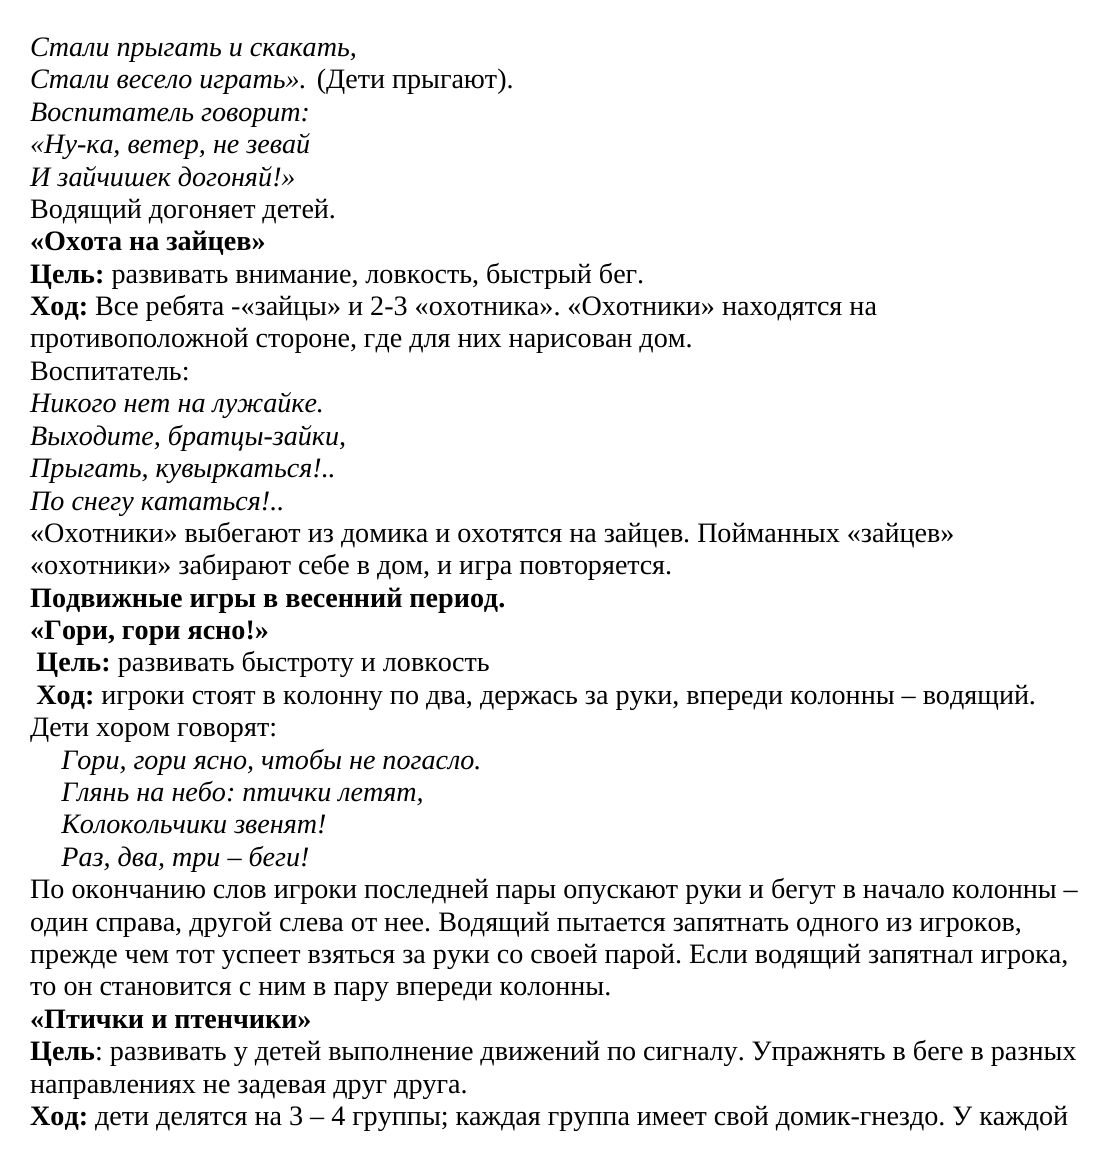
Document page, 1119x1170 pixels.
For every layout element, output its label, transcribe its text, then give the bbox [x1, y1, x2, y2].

text Колокольчики звенят! [30, 807, 1089, 840]
text Глянь на небо: птички летят, [30, 775, 1089, 807]
text Стали весело играть». (Дети прыгают). [30, 62, 1089, 95]
text По снегу кататься!.. [30, 483, 1089, 516]
text Стали прыгать и скакать, [30, 30, 1089, 62]
text Ход: Все ребята -«зайцы» и 2-3 «охотника». «Охотники» находятся на противоположной стороне, где для них нарисован дом. [30, 289, 1089, 354]
text Цель: развивать внимание, ловкость, быстрый бег. [30, 257, 1089, 289]
text «Охотники» выбегают из домика и охотятся на зайцев. Пойманных «зайцев» «охотники» забирают себе в дом, и игра повторяется. [30, 516, 1089, 581]
text Цель: развивать быстроту и ловкость [30, 646, 1089, 678]
text Прыгать, кувыркаться!.. [30, 451, 1089, 483]
text Водящий догоняет детей. [30, 192, 1089, 224]
text Выходите, братцы-зайки, [30, 419, 1089, 451]
text «Охота на зайцев» [30, 224, 1089, 257]
text «Гори, гори ясно!» [30, 613, 1089, 646]
text И зайчишек догоняй!» [30, 159, 1089, 192]
text Ход: игроки стоят в колонну по два, держась за руки, впереди колонны – водящий. Дети хором говорят: [30, 678, 1089, 743]
text Воспитатель: [30, 354, 1089, 386]
text Никого нет на лужайке. [30, 386, 1089, 419]
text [30, 1002, 1089, 1131]
text Подвижные игры в весенний период. [30, 581, 1089, 613]
text «Ну-ка, ветер, не зевай [30, 127, 1089, 159]
text Гори, гори ясно, чтобы не погасло. [30, 743, 1089, 775]
text По окончанию слов игроки последней пары опускают руки и бегут в начало колонны – один справа, другой слева от нее. Водящий пытается запятнать одного из игроков, прежде чем тот успеет взяться за руки со своей парой. Если водящий запятнал игрока, то он становится с ним в пару впереди колонны. [30, 872, 1089, 1002]
text Раз, два, три – беги! [30, 840, 1089, 872]
text Воспитатель говорит: [30, 95, 1089, 127]
